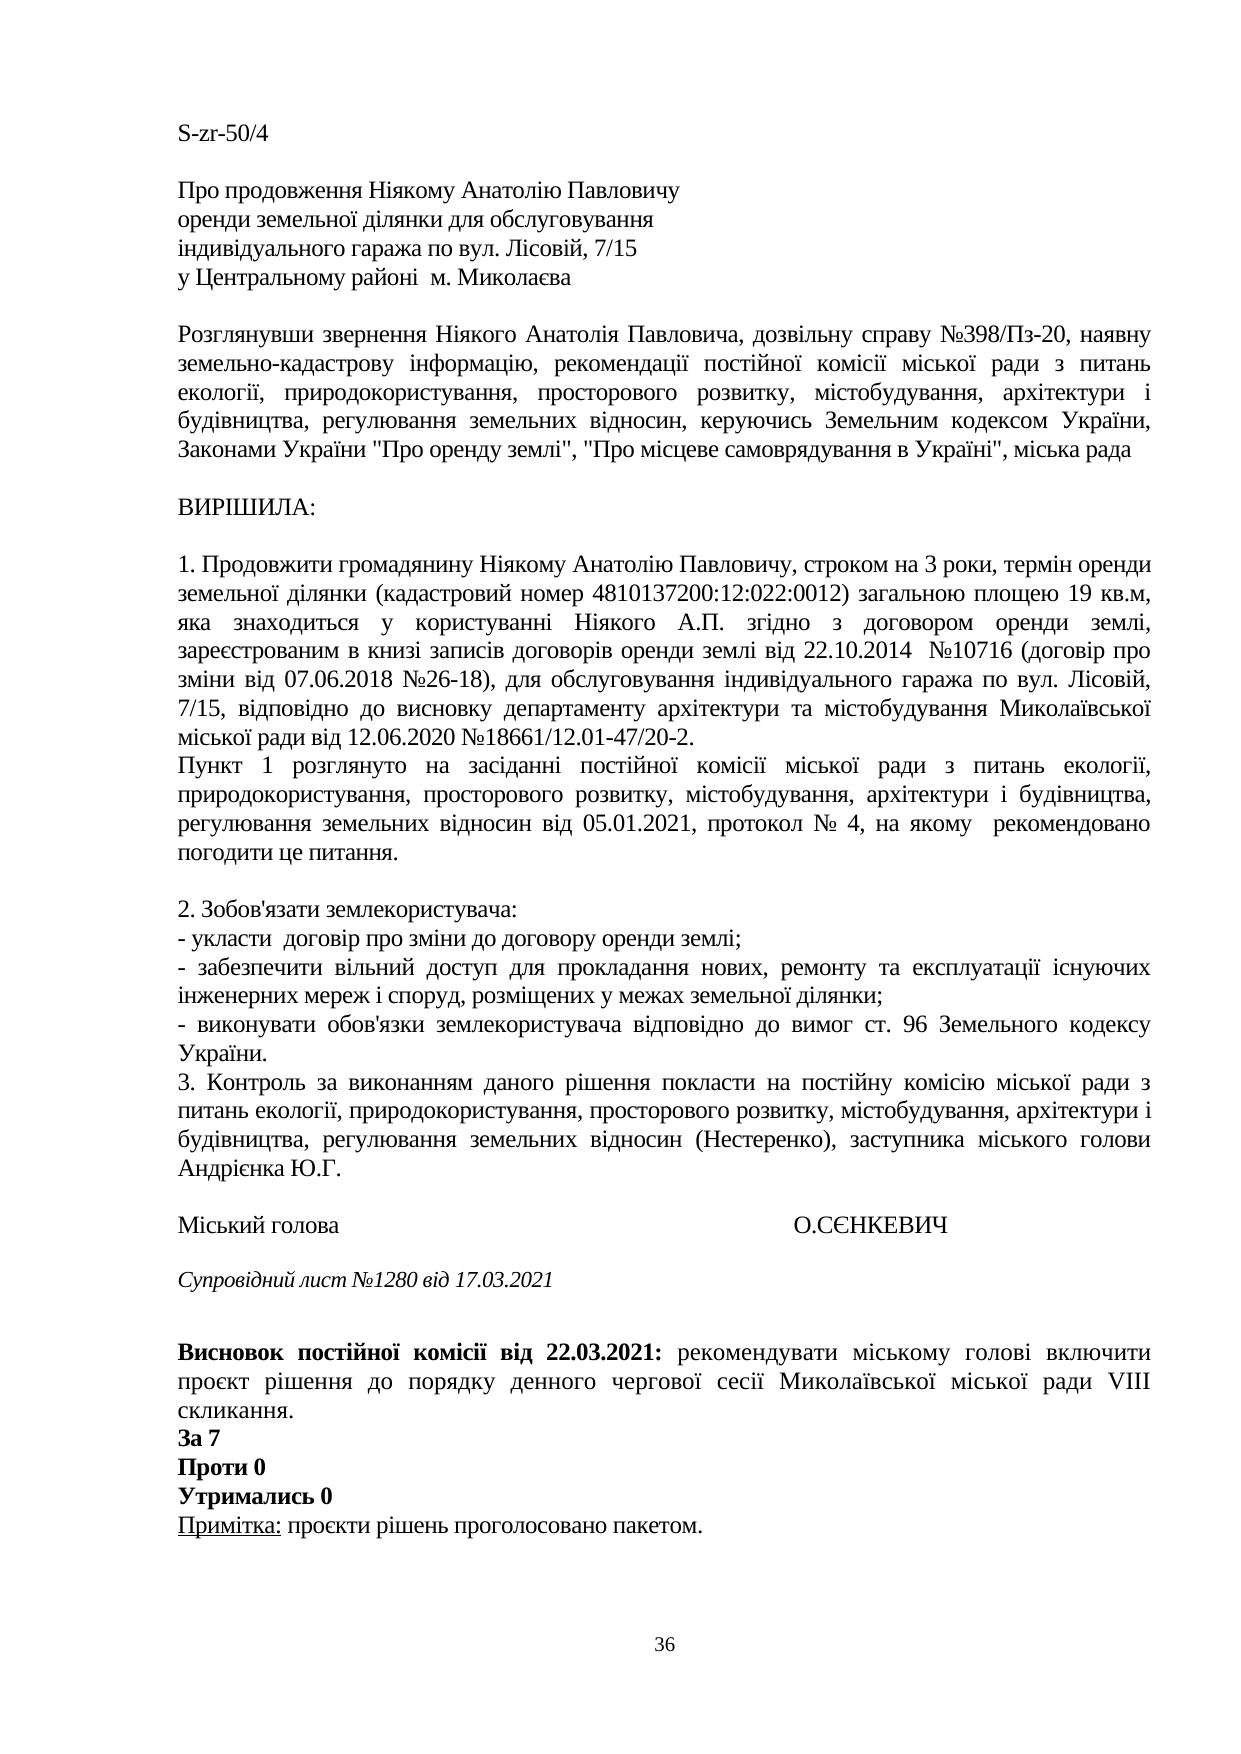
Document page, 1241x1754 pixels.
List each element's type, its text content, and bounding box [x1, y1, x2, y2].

text Пункт 1 розглянуто на засіданні постійної комісії міської ради з питань екології, природокористування, просторового розвитку, містобудування, архітектури і будівництва, регулювання земельних відносин від 05.01.2021, протокол № 4, на якому рекомендовано погодити це питання. [177, 751, 1152, 866]
text Міський голова О.СЄНКЕВИЧ [177, 1211, 1152, 1239]
text За 7 [177, 1423, 1152, 1452]
text - виконувати обов'язки землекористувача відповідно до вимог ст. 96 Земельного кодексу України. [177, 1009, 1152, 1067]
text Супровідний лист №1280 від 17.03.2021 [177, 1266, 1152, 1292]
text Про продовження Ніякому Анатолію Павловичу [177, 176, 1152, 204]
text Проти 0 [177, 1452, 1152, 1481]
text ВИРІШИЛА: [177, 492, 1152, 521]
text індивідуального гаража по вул. Лісовій, 7/15 [177, 233, 1152, 262]
text Висновок постійної комісії від 22.03.2021: рекомендувати міському голові включити проєкт рішення до порядку денного чергової сесії Миколаївської міської ради VIII скликання. [177, 1337, 1152, 1423]
text - забезпечити вільний доступ для прокладання нових, ремонту та експлуатації існуючих інженерних мереж і споруд, розміщених у межах земельної ділянки; [177, 952, 1152, 1009]
text - укласти договір про зміни до договору оренди землі; [177, 923, 1152, 952]
text Утримались 0 [177, 1481, 1152, 1510]
text 3. Контроль за виконанням даного рішення покласти на постійну комісію міської ради з питань екології, природокористування, просторового розвитку, містобудування, архітектури і будівництва, регулювання земельних відносин (Нестеренко), заступника міського голови Андрієнка Ю.Г. [177, 1067, 1152, 1182]
text Примітка: проєкти рішень проголосовано пакетом. [177, 1510, 1152, 1538]
text оренди земельної ділянки для обслуговування [177, 204, 1152, 233]
text 2. Зобов'язати землекористувача: [177, 894, 1152, 923]
text Розглянувши звернення Ніякого Анатолія Павловича, дозвільну справу №398/Пз-20, наявну земельно-кадастрову інформацію, рекомендації постійної комісії міської ради з питань екології, природокористування, просторового розвитку, містобудування, архітектури і будівництва, регулювання земельних відносин, керуючись Земельним кодексом України, Законами України "Про оренду землі", "Про місцеве самоврядування в Україні", міська рада [177, 319, 1152, 463]
text у Центральному районі м. Миколаєва [177, 262, 1152, 291]
text S-zr-50/4 [177, 118, 1152, 147]
text 1. Продовжити громадянину Ніякому Анатолію Павловичу, строком на 3 роки, термін оренди земельної ділянки (кадастровий номер 4810137200:12:022:0012) загальною площею 19 кв.м, яка знаходиться у користуванні Ніякого А.П. згідно з договором оренди землі, зареєстрованим в книзі записів договорів оренди землі від 22.10.2014 №10716 (договір про зміни від 07.06.2018 №26-18), для обслуговування індивідуального гаража по вул. Лісовій, 7/15, відповідно до висновку департаменту архітектури та містобудування Миколаївської міської ради від 12.06.2020 №18661/12.01-47/20-2. [177, 549, 1152, 751]
